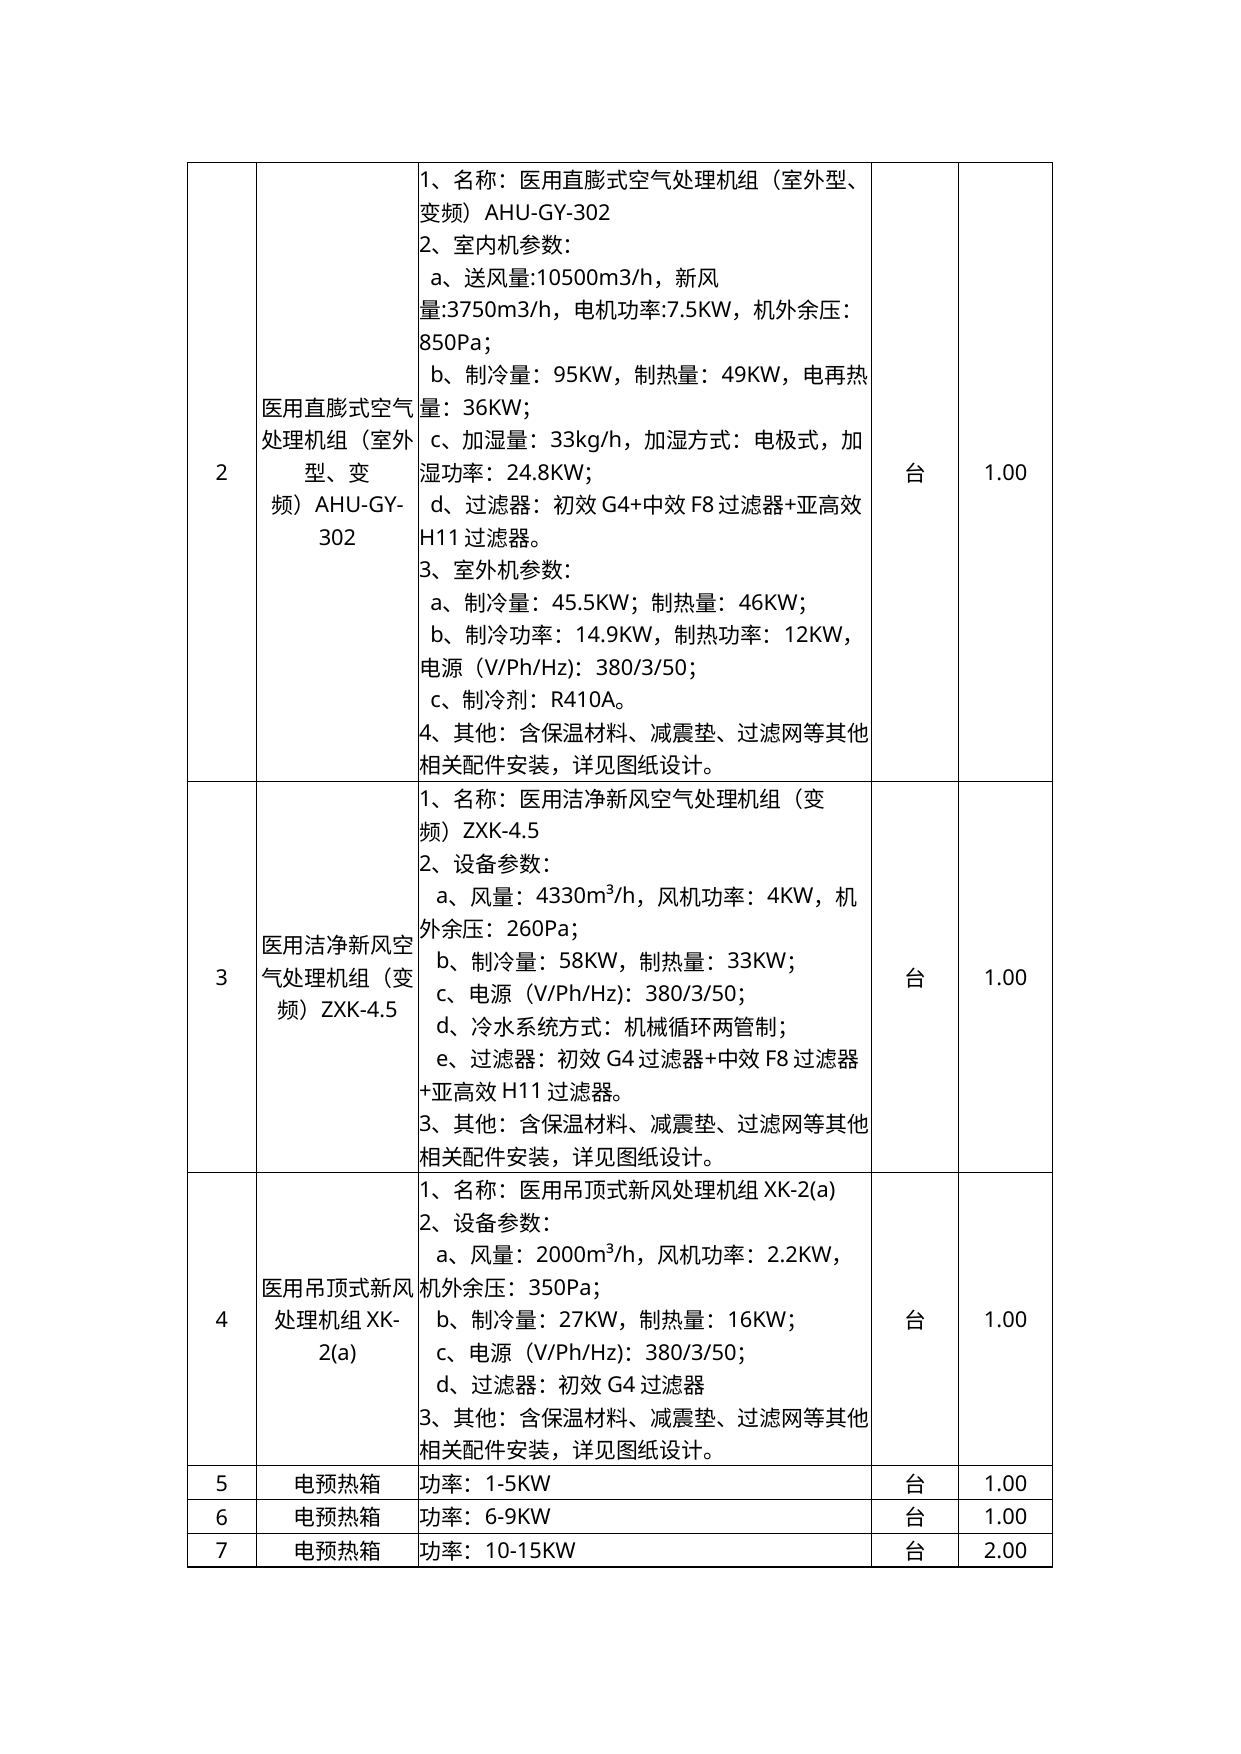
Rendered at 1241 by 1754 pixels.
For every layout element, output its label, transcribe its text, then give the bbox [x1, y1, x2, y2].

table_cell 台 [872, 1534, 958, 1566]
table_cell [188, 1534, 256, 1566]
table_cell 台 [872, 163, 958, 781]
table_cell [188, 1466, 256, 1499]
table_cell 1.00 [959, 1173, 1052, 1465]
table_cell 医用直膨式空气处理机组（室外型、变频）AHU-GY-302 [257, 163, 418, 781]
table_cell 1.00 [959, 1500, 1052, 1533]
table_cell 2.00 [959, 1534, 1052, 1566]
table_cell 1、名称：医用洁净新风空气处理机组（变频）ZXK-4.5 2、设备参数： a、风量：4330m³/h，风机功率：4KW，机外余压：260Pa； b、制冷量：58KW，制热量：33KW； c、电源（V/Ph/Hz)：380/3/50； d、冷水系统方式：机械循环两管制； e、过滤器：初效G4过滤器+中效F8过滤器+亚高效H11过滤器。 3、其他：含保温材料、减震垫、过滤网等其他相关配件安装，详见图纸设计。 [419, 782, 871, 1172]
table_cell 功率：6-9KW [419, 1500, 871, 1533]
table_cell [188, 163, 256, 781]
table_cell [188, 782, 256, 1172]
table_cell 电预热箱 [257, 1534, 418, 1566]
table_cell [188, 1173, 256, 1465]
table_cell [188, 1500, 256, 1533]
table_cell 1、名称：医用直膨式空气处理机组（室外型、变频）AHU-GY-302 2、室内机参数： a、送风量:10500m3/h，新风量:3750m3/h，电机功率:7.5KW，机外余压：850Pa； b、制冷量：95KW，制热量：49KW，电再热量：36KW； c、加湿量：33kg/h，加湿方式：电极式，加湿功率：24.8KW； d、过滤器：初效G4+中效F8过滤器+亚高效H11过滤器。 3、室外机参数： a、制冷量：45.5KW；制热量：46KW； b、制冷功率：14.9KW，制热功率：12KW，电源（V/Ph/Hz)：380/3/50； c、制冷剂：R410A。 4、其他：含保温材料、减震垫、过滤网等其他相关配件安装，详见图纸设计。 [419, 163, 871, 781]
table_cell 台 [872, 782, 958, 1172]
table_cell 1、名称：医用吊顶式新风处理机组XK-2(a) 2、设备参数： a、风量：2000m³/h，风机功率：2.2KW，机外余压：350Pa； b、制冷量：27KW，制热量：16KW； c、电源（V/Ph/Hz)：380/3/50； d、过滤器：初效G4过滤器 3、其他：含保温材料、减震垫、过滤网等其他相关配件安装，详见图纸设计。 [419, 1173, 871, 1465]
table_cell 台 [872, 1466, 958, 1499]
table_cell 1.00 [959, 163, 1052, 781]
table_cell 台 [872, 1173, 958, 1465]
table_cell 台 [872, 1500, 958, 1533]
table_cell 电预热箱 [257, 1500, 418, 1533]
table_cell 电预热箱 [257, 1466, 418, 1499]
table_cell 1.00 [959, 1466, 1052, 1499]
table_cell 医用吊顶式新风处理机组XK-2(a) [257, 1173, 418, 1465]
table_cell 医用洁净新风空气处理机组（变频）ZXK-4.5 [257, 782, 418, 1172]
table_cell 1.00 [959, 782, 1052, 1172]
table_cell 功率：1-5KW [419, 1466, 871, 1499]
table_cell 功率：10-15KW [419, 1534, 871, 1566]
